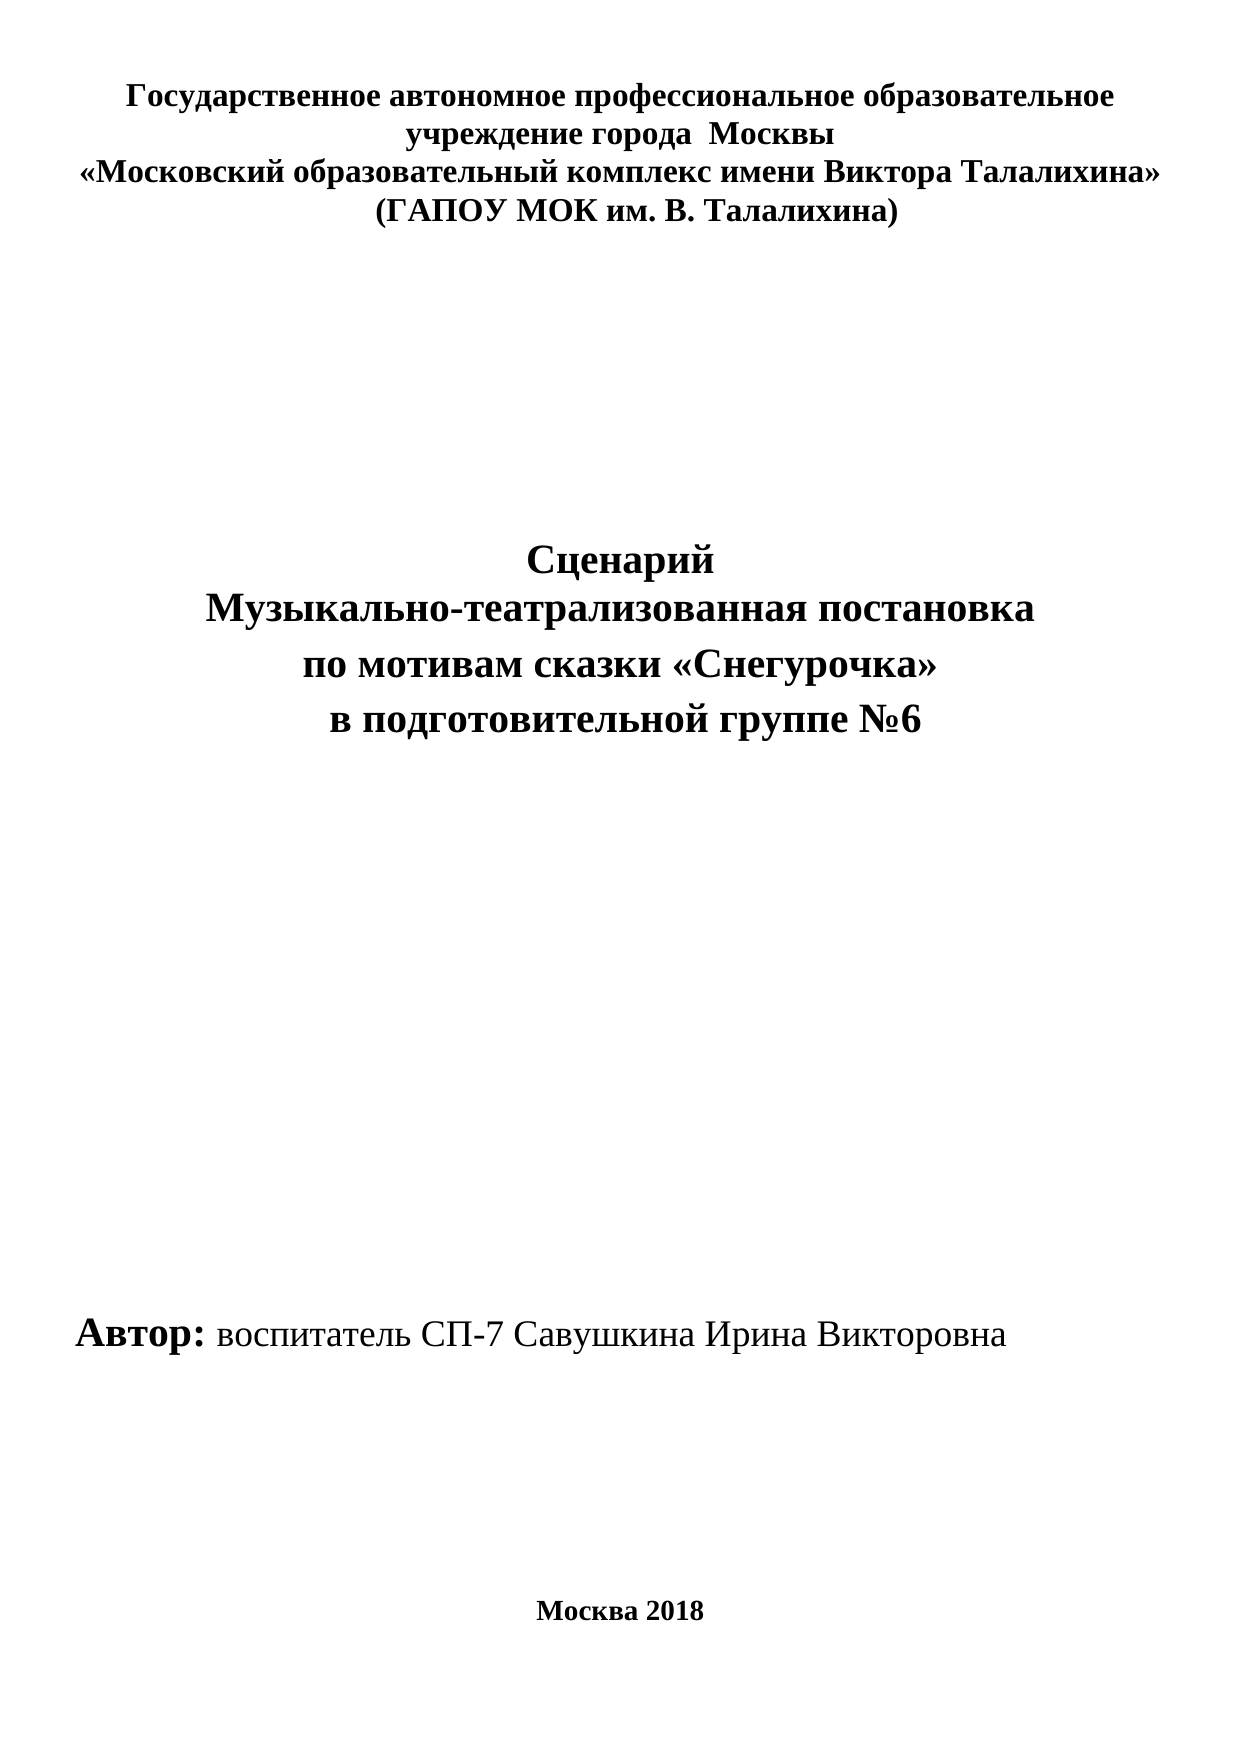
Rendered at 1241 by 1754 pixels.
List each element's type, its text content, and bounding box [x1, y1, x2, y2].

text Автор: воспитатель СП-7 Савушкина Ирина Викторовна [75, 1307, 1165, 1355]
text Государственное автономное профессиональное образовательное учреждение города Москвы [75, 75, 1165, 152]
text в подготовительной группе №6 [75, 693, 1165, 741]
text Музыкально-театрализованная постановка [75, 583, 1165, 631]
text Москва 2018 [75, 1593, 1165, 1626]
text «Московский образовательный комплекс имени Виктора Талалихина» [75, 152, 1165, 190]
text Сценарий [75, 535, 1165, 583]
text по мотивам сказки «Снегурочка» [75, 638, 1165, 686]
text (ГАПОУ МОК им. В. Талалихина) [75, 190, 1165, 228]
